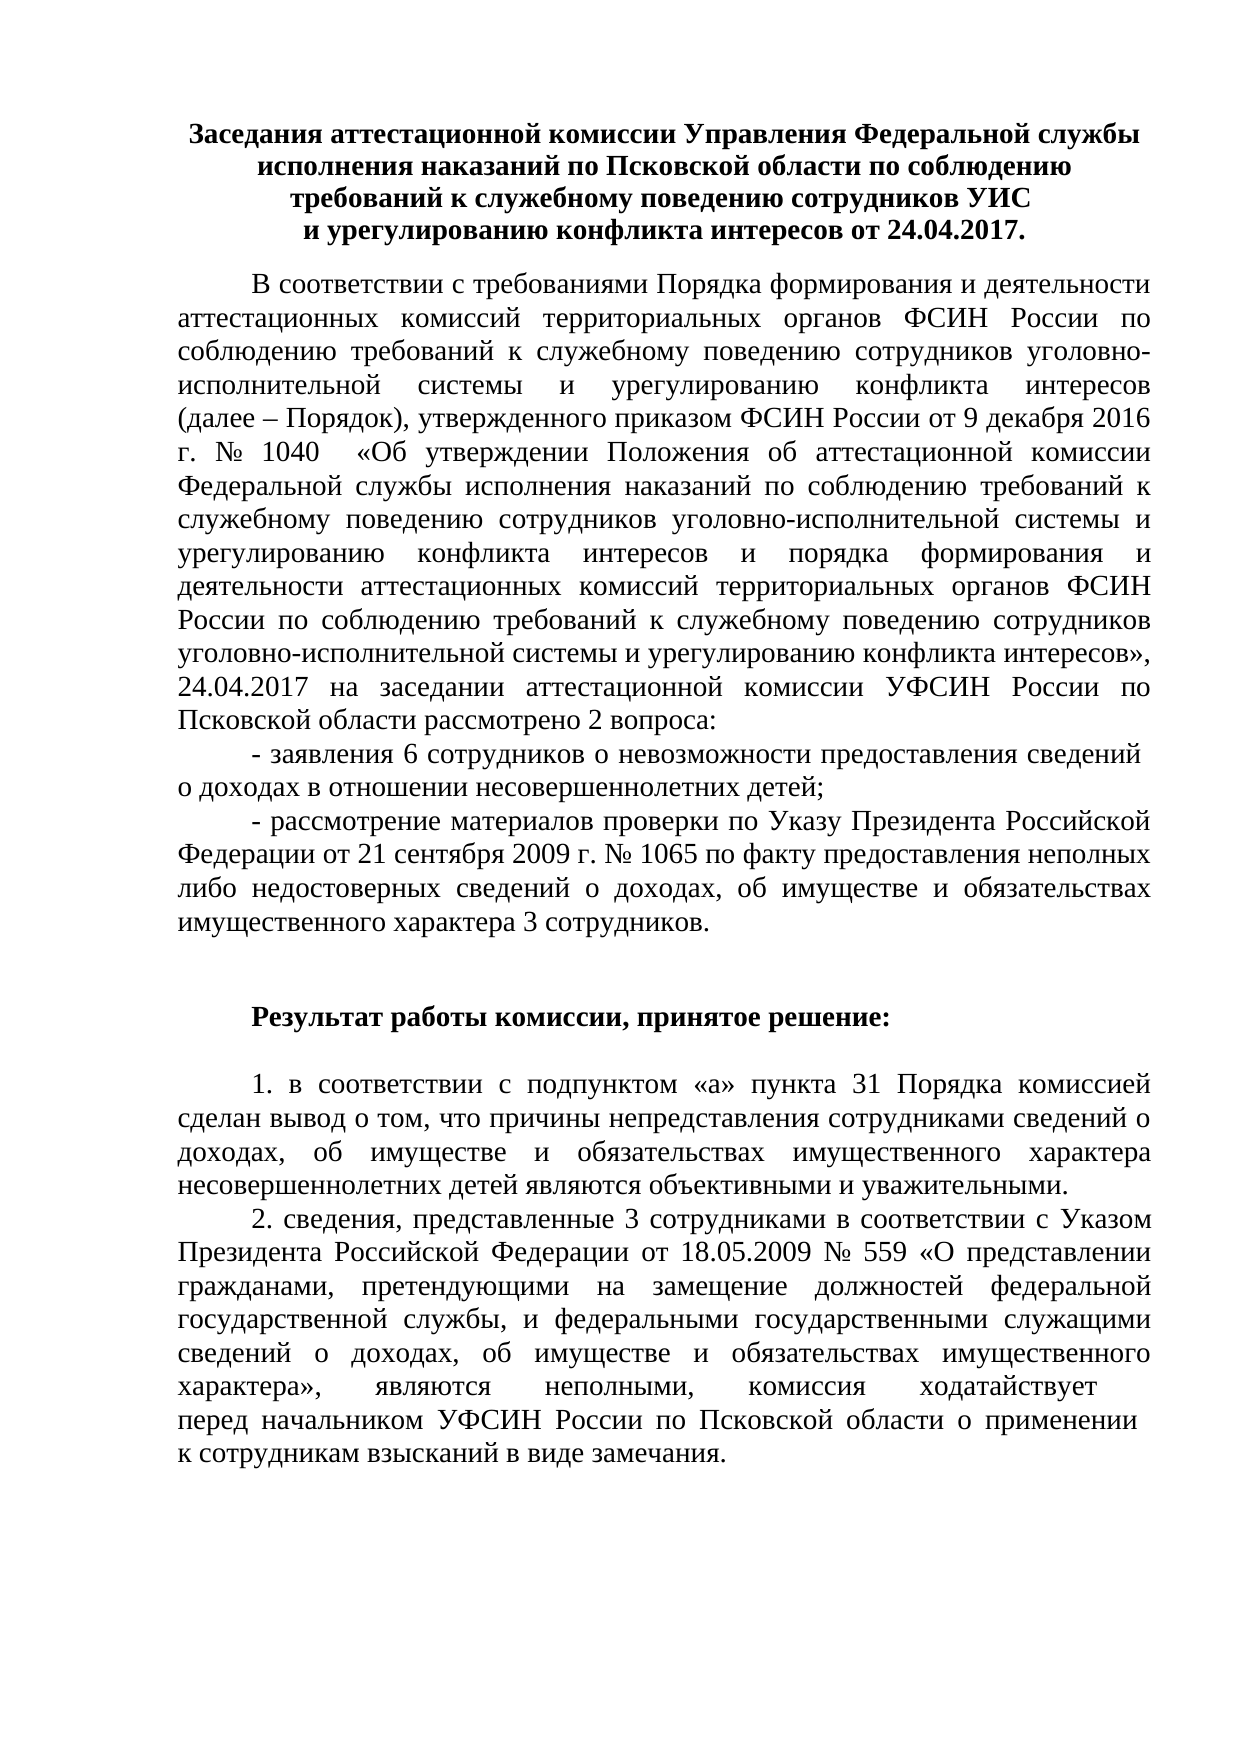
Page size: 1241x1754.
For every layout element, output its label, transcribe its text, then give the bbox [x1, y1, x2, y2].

text 2. сведения, представленные 3 сотрудниками в соответствии с Указом Президента Российской Федерации от 18.05.2009 № 559 «О представлении гражданами, претендующими на замещение должностей федеральной государственной службы, и федеральными государственными служащими сведений о доходах, об имуществе и обязательствах имущественного характера», являются неполными, комиссия ходатайствует перед начальником УФСИН России по Псковской области о применении к сотрудникам взысканий в виде замечания. [177, 1201, 1152, 1469]
text Заседания аттестационной комиссии Управления Федеральной службы исполнения наказаний по Псковской области по соблюдению требований к служебному поведению сотрудников УИС и урегулированию конфликта интересов от 24.04.2017. [177, 118, 1152, 246]
text В соответствии с требованиями Порядка формирования и деятельности аттестационных комиссий территориальных органов ФСИН России по соблюдению требований к служебному поведению сотрудников уголовно-исполнительной системы и урегулированию конфликта интересов (далее – Порядок), утвержденного приказом ФСИН России от 9 декабря 2016 г. № 1040 «Об утверждении Положения об аттестационной комиссии Федеральной службы исполнения наказаний по соблюдению требований к служебному поведению сотрудников уголовно-исполнительной системы и урегулированию конфликта интересов и порядка формирования и деятельности аттестационных комиссий территориальных органов ФСИН России по соблюдению требований к служебному поведению сотрудников уголовно-исполнительной системы и урегулированию конфликта интересов», 24.04.2017 на заседании аттестационной комиссии УФСИН России по Псковской области рассмотрено 2 вопроса: [177, 266, 1152, 736]
text Результат работы комиссии, принятое решение: [177, 999, 1152, 1033]
text - рассмотрение материалов проверки по Указу Президента Российской Федерации от 21 сентября 2009 г. № 1065 по факту предоставления неполных либо недостоверных сведений о доходах, об имуществе и обязательствах имущественного характера 3 сотрудников. [177, 803, 1152, 937]
text 1. в соответствии с подпунктом «а» пункта 31 Порядка комиссией сделан вывод о том, что причины непредставления сотрудниками сведений о доходах, об имуществе и обязательствах имущественного характера несовершеннолетних детей являются объективными и уважительными. [177, 1067, 1152, 1201]
text - заявления 6 сотрудников о невозможности предоставления сведений о доходах в отношении несовершеннолетних детей; [177, 736, 1152, 803]
